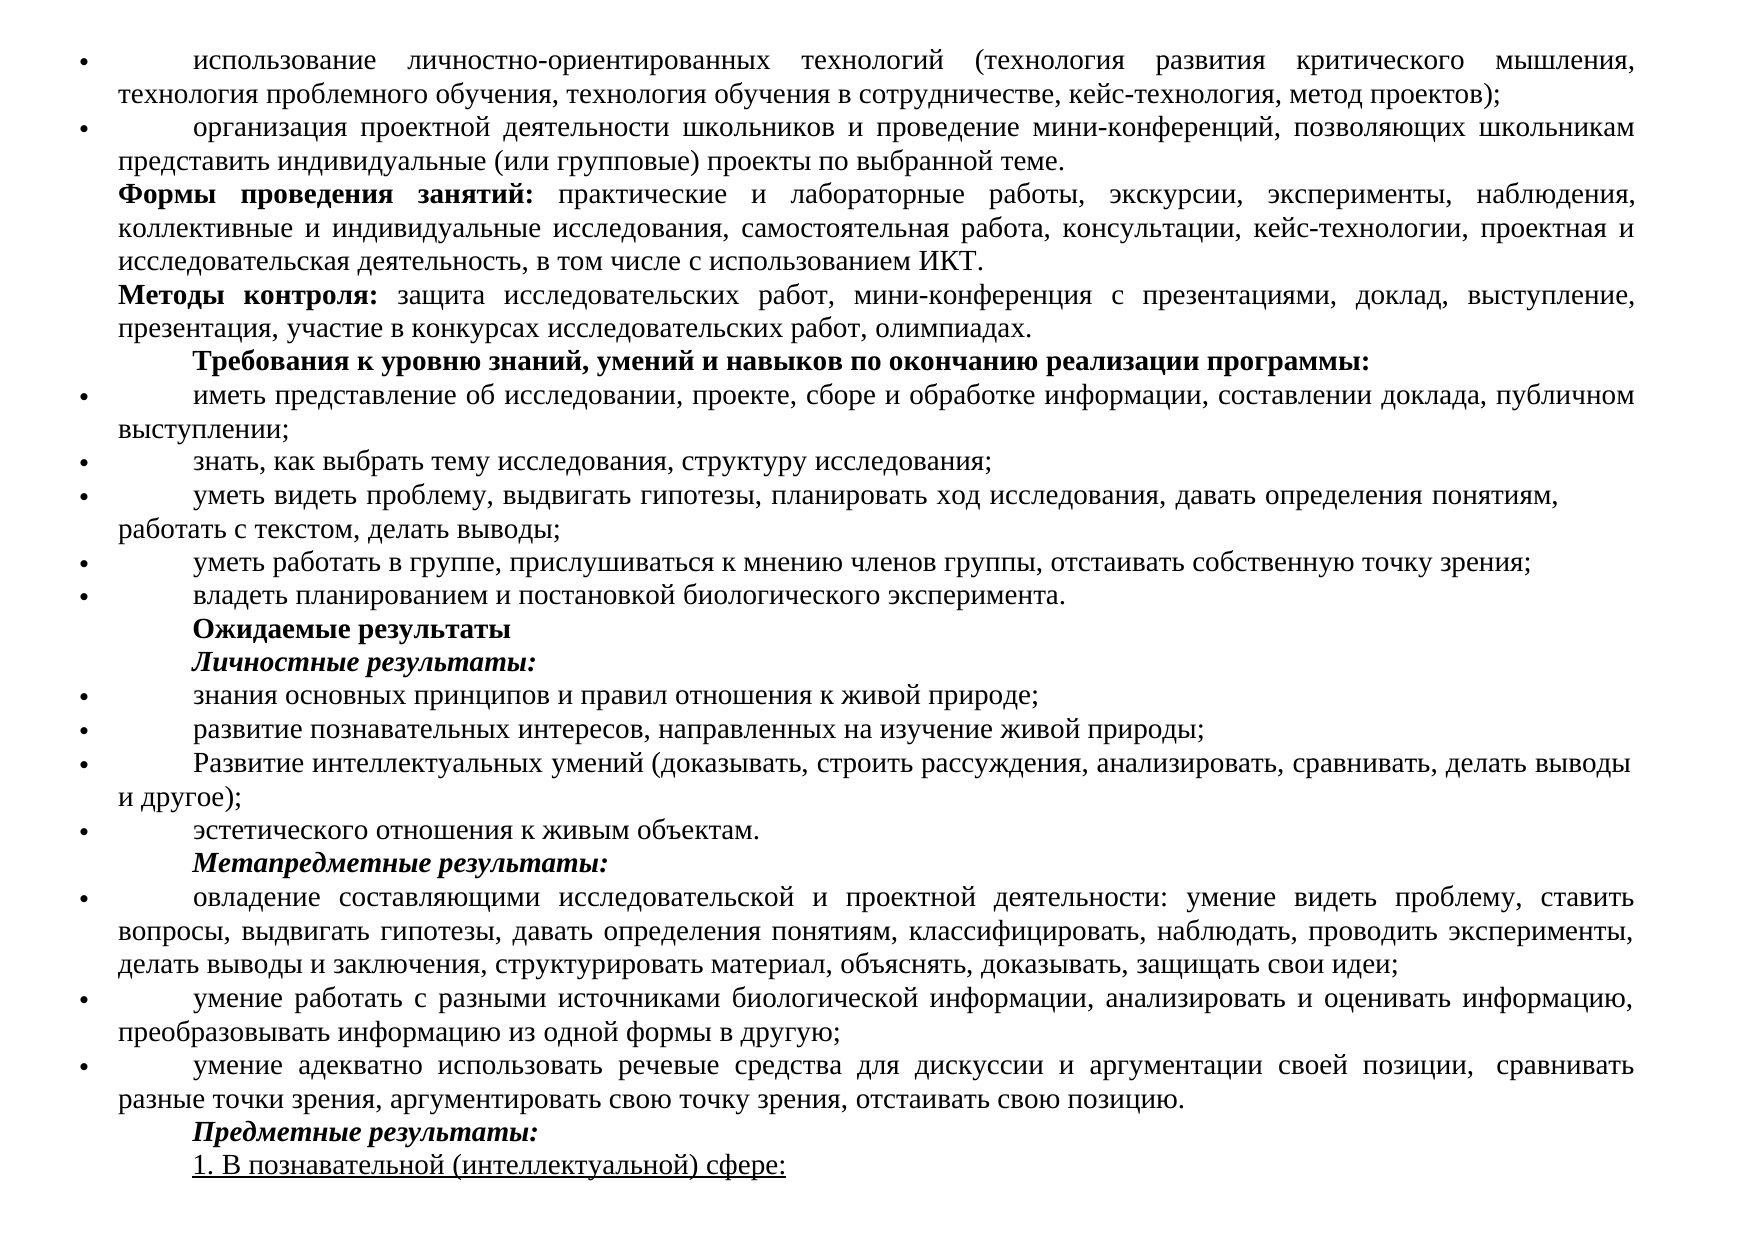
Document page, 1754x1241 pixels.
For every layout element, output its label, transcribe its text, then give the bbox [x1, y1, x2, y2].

list знать, как выбрать тему исследования, структуру исследования; [80, 444, 1650, 477]
subtitle Требования к уровню знаний, умений и навыков по окончанию реализации программы: [192, 344, 1650, 377]
list умение работать с разными источниками биологической информации, анализировать и оценивать информацию, преобразовывать информацию из одной формы в другую; [80, 980, 1635, 1047]
subtitle Личностные результаты: [192, 645, 1650, 678]
list развитие познавательных интересов, направленных на изучение живой природы; [80, 711, 1650, 745]
list эстетического отношения к живым объектам. [80, 812, 1650, 846]
list знания основных принципов и правил отношения к живой природе; [80, 678, 1650, 711]
subtitle Предметные результаты: [192, 1114, 1650, 1148]
list использование личностно-ориентированных технологий (технология развития критического мышления, технология проблемного обучения, технология обучения в сотрудничестве, кейс-технология, метод проектов); [80, 42, 1635, 109]
list владеть планированием и постановкой биологического эксперимента. [80, 578, 1650, 611]
list умение адекватно использовать речевые средства для дискуссии и аргументации своей позиции, сравнивать разные точки зрения, аргументировать свою точку зрения, отстаивать свою позицию. [80, 1047, 1635, 1114]
subtitle Ожидаемые результаты [192, 612, 1650, 645]
list уметь работать в группе, прислушиваться к мнению членов группы, отстаивать собственную точку зрения; [80, 544, 1650, 578]
list уметь видеть проблему, выдвигать гипотезы, планировать ход исследования, давать определения понятиям, работать с текстом, делать выводы; [80, 477, 1635, 544]
list Развитие интеллектуальных умений (доказывать, строить рассуждения, анализировать, сравнивать, делать выводы и другое); [80, 745, 1635, 812]
list овладение составляющими исследовательской и проектной деятельности: умение видеть проблему, ставить вопросы, выдвигать гипотезы, давать определения понятиям, классифицировать, наблюдать, проводить эксперименты, делать выводы и заключения, структурировать материал, объяснять, доказывать, защищать свои идеи; [80, 879, 1635, 980]
list организация проектной деятельности школьников и проведение мини-конференций, позволяющих школьникам представить индивидуальные (или групповые) проекты по выбранной теме. [80, 109, 1636, 176]
text Формы проведения занятий: практические и лабораторные работы, экскурсии, эксперименты, наблюдения, коллективные и индивидуальные исследования, самостоятельная работа, консультации, кейс-технологии, проектная и исследовательская деятельность, в том числе с использованием ИКТ. [118, 176, 1636, 277]
text Методы контроля: защита исследовательских работ, мини-конференция с презентациями, доклад, выступление, презентация, участие в конкурсах исследовательских работ, олимпиадах. [118, 277, 1636, 344]
list В познавательной (интеллектуальной) сфере: [192, 1148, 1650, 1181]
subtitle Метапредметные результаты: [192, 846, 1650, 879]
list иметь представление об исследовании, проекте, сборе и обработке информации, составлении доклада, публичном выступлении; [80, 377, 1636, 444]
